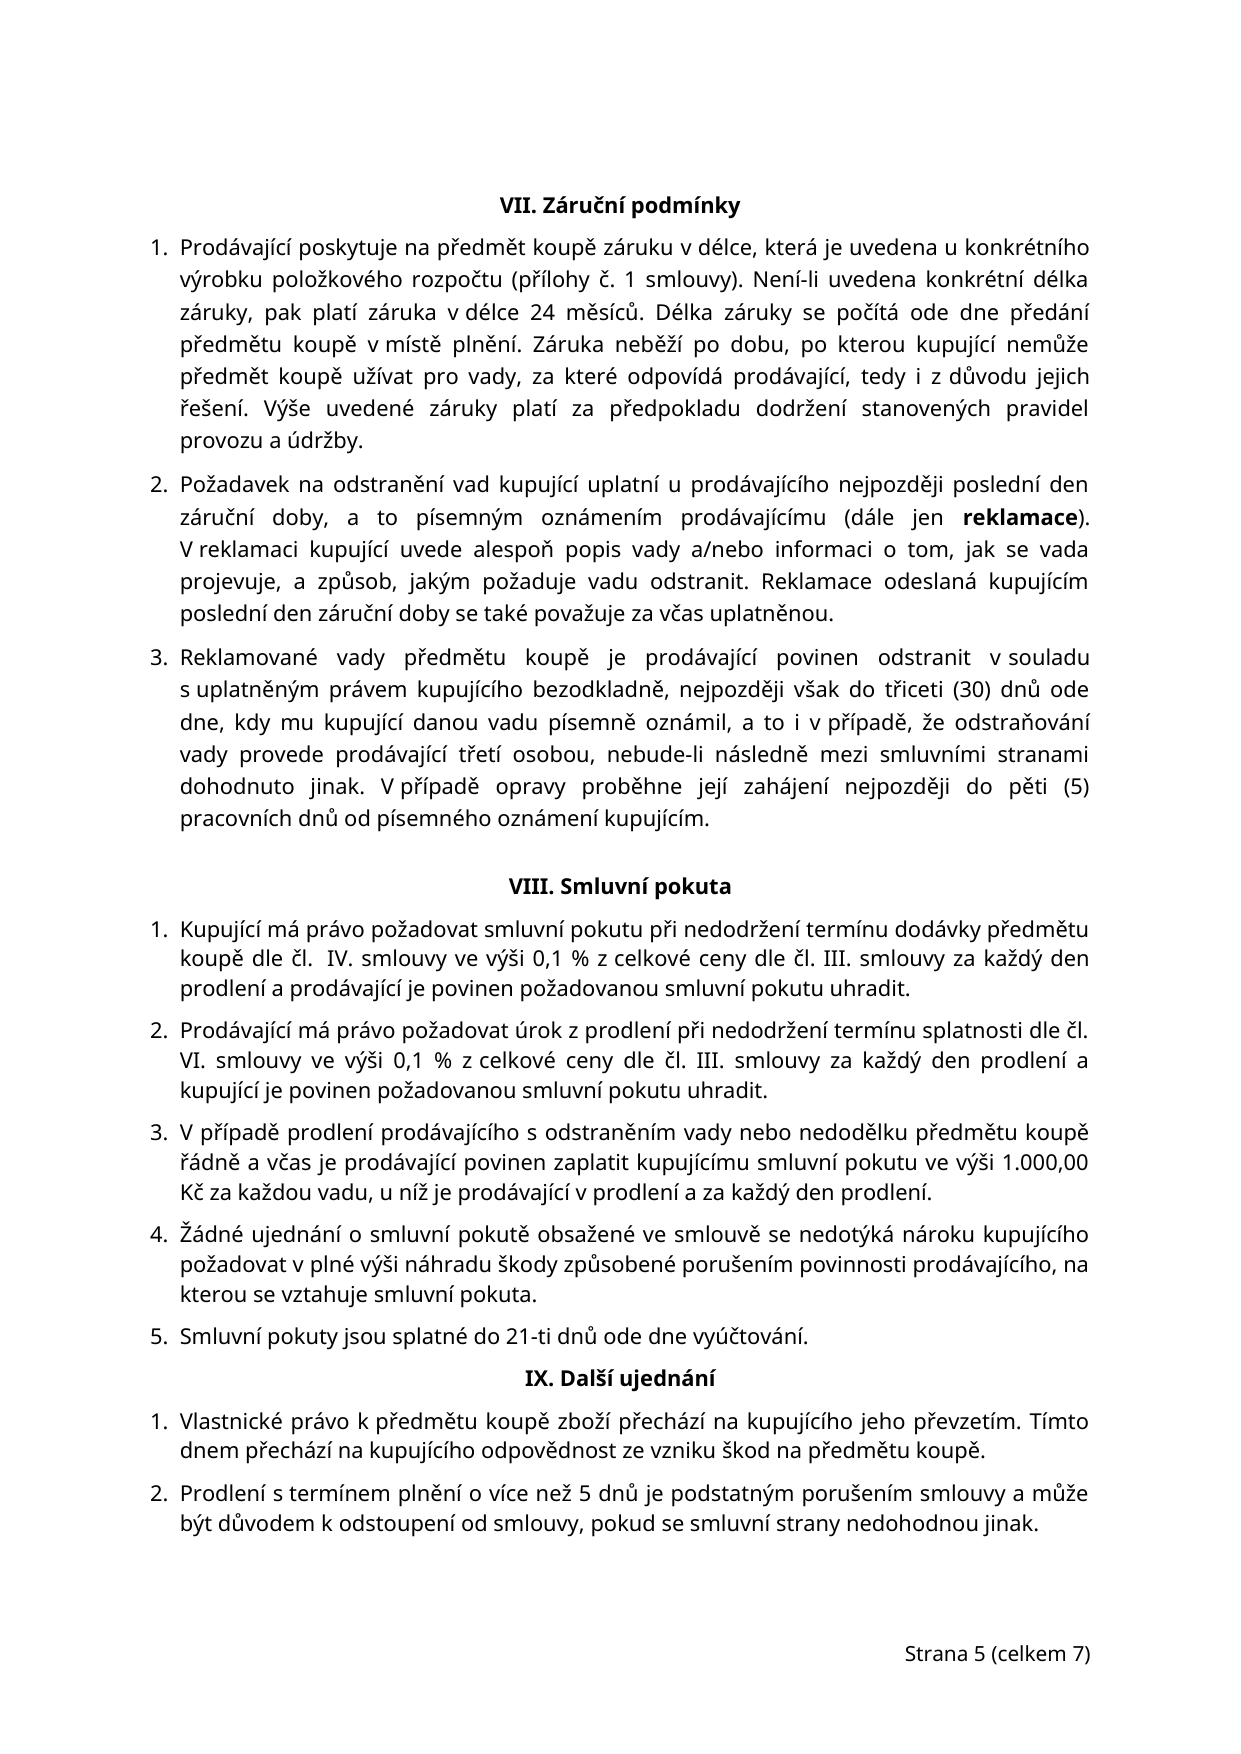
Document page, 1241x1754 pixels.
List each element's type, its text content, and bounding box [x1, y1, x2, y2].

list Smluvní pokuty jsou splatné do 21-ti dnů ode dne vyúčtování. [150, 1321, 1090, 1351]
subtitle VII. Záruční podmínky [150, 190, 1090, 220]
list Požadavek na odstranění vad kupující uplatní u prodávajícího nejpozději poslední den záruční doby, a to písemným oznámením prodávajícímu (dále jen reklamace). V reklamaci kupující uvede alespoň popis vady a/nebo informaci o tom, jak se vada projevuje, a způsob, jakým požaduje vadu odstranit. Reklamace odeslaná kupujícím poslední den záruční doby se také považuje za včas uplatněnou. [150, 469, 1090, 627]
list Prodávající poskytuje na předmět koupě záruku v délce, která je uvedena u konkrétního výrobku položkového rozpočtu (přílohy č. 1 smlouvy). Není-li uvedena konkrétní délka záruky, pak platí záruka v délce 24 měsíců. Délka záruky se počítá ode dne předání předmětu koupě v místě plnění. Záruka neběží po dobu, po kterou kupující nemůže předmět koupě užívat pro vady, za které odpovídá prodávající, tedy i z důvodu jejich řešení. Výše uvedené záruky platí za předpokladu dodržení stanovených pravidel provozu a údržby. [150, 232, 1090, 454]
list Prodlení s termínem plnění o více než 5 dnů je podstatným porušením smlouvy a může být důvodem k odstoupení od smlouvy, pokud se smluvní strany nedohodnou jinak. [150, 1478, 1090, 1537]
subtitle VIII. Smluvní pokuta [150, 871, 1090, 901]
list Kupující má právo požadovat smluvní pokutu při nedodržení termínu dodávky předmětu koupě dle čl. IV. smlouvy ve výši 0,1 % z celkové ceny dle čl. III. smlouvy za každý den prodlení a prodávající je povinen požadovanou smluvní pokutu uhradit. [150, 914, 1090, 1003]
list Reklamované vady předmětu koupě je prodávající povinen odstranit v souladu s uplatněným právem kupujícího bezodkladně, nejpozději však do třiceti (30) dnů ode dne, kdy mu kupující danou vadu písemně oznámil, a to i v případě, že odstraňování vady provede prodávající třetí osobou, nebude-li následně mezi smluvními stranami dohodnuto jinak. V případě opravy proběhne její zahájení nejpozději do pěti (5) pracovních dnů od písemného oznámení kupujícím. [150, 642, 1090, 832]
list V případě prodlení prodávajícího s odstraněním vady nebo nedodělku předmětu koupě řádně a včas je prodávající povinen zaplatit kupujícímu smluvní pokutu ve výši 1.000,00 Kč za každou vadu, u níž je prodávající v prodlení a za každý den prodlení. [150, 1117, 1090, 1207]
text IX. Další ujednání [150, 1363, 1090, 1393]
list Prodávající má právo požadovat úrok z prodlení při nedodržení termínu splatnosti dle čl. VI. smlouvy ve výši 0,1 % z celkové ceny dle čl. III. smlouvy za každý den prodlení a kupující je povinen požadovanou smluvní pokutu uhradit. [150, 1016, 1090, 1105]
list Žádné ujednání o smluvní pokutě obsažené ve smlouvě se nedotýká nároku kupujícího požadovat v plné výši náhradu škody způsobené porušením povinnosti prodávajícího, na kterou se vztahuje smluvní pokuta. [150, 1219, 1090, 1309]
list Vlastnické právo k předmětu koupě zboží přechází na kupujícího jeho převzetím. Tímto dnem přechází na kupujícího odpovědnost ze vzniku škod na předmětu koupě. [150, 1406, 1090, 1465]
